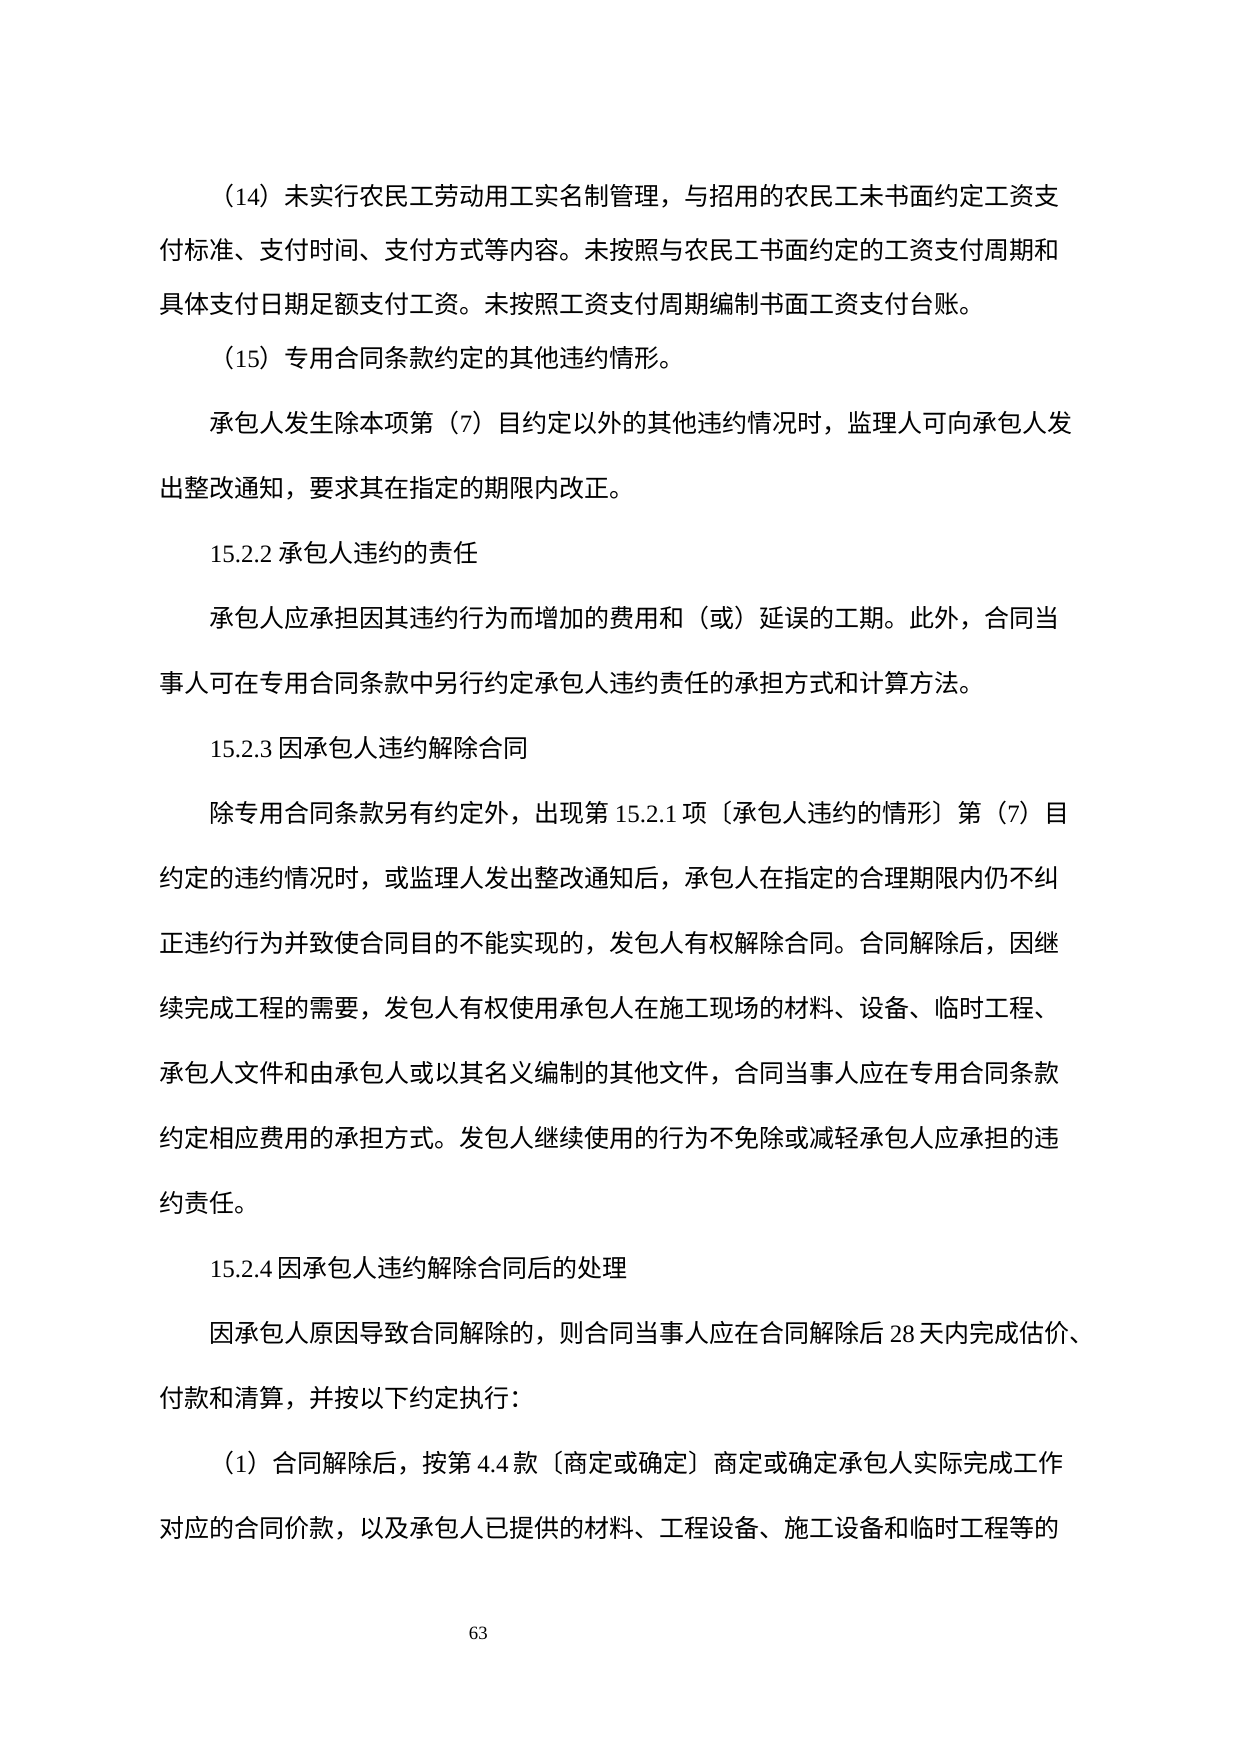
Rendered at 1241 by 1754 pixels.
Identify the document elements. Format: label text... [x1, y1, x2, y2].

text 承包人应承担因其违约行为而增加的费用和（或）延误的工期。此外，合同当事人可在专用合同条款中另行约定承包人违约责任的承担方式和计算方法。 [159, 584, 1078, 714]
text （15）专用合同条款约定的其他违约情形。 [159, 324, 1078, 389]
text 因承包人原因导致合同解除的，则合同当事人应在合同解除后28天内完成估价、付款和清算，并按以下约定执行： [159, 1299, 1078, 1429]
text 15.2.3 因承包人违约解除合同 [159, 714, 1078, 779]
text 15.2.2 承包人违约的责任 [159, 519, 1078, 584]
text 15.2.4因承包人违约解除合同后的处理 [159, 1234, 1078, 1299]
text （14）未实行农民工劳动用工实名制管理，与招用的农民工未书面约定工资支付标准、支付时间、支付方式等内容。未按照与农民工书面约定的工资支付周期和具体支付日期足额支付工资。未按照工资支付周期编制书面工资支付台账。 [159, 162, 1078, 324]
text 除专用合同条款另有约定外，出现第15.2.1项〔承包人违约的情形〕第（7）目约定的违约情况时，或监理人发出整改通知后，承包人在指定的合理期限内仍不纠正违约行为并致使合同目的不能实现的，发包人有权解除合同。合同解除后，因继续完成工程的需要，发包人有权使用承包人在施工现场的材料、设备、临时工程、承包人文件和由承包人或以其名义编制的其他文件，合同当事人应在专用合同条款约定相应费用的承担方式。发包人继续使用的行为不免除或减轻承包人应承担的违约责任。 [159, 779, 1078, 1234]
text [159, 1429, 1078, 1559]
text 承包人发生除本项第（7）目约定以外的其他违约情况时，监理人可向承包人发出整改通知，要求其在指定的期限内改正。 [159, 389, 1078, 519]
